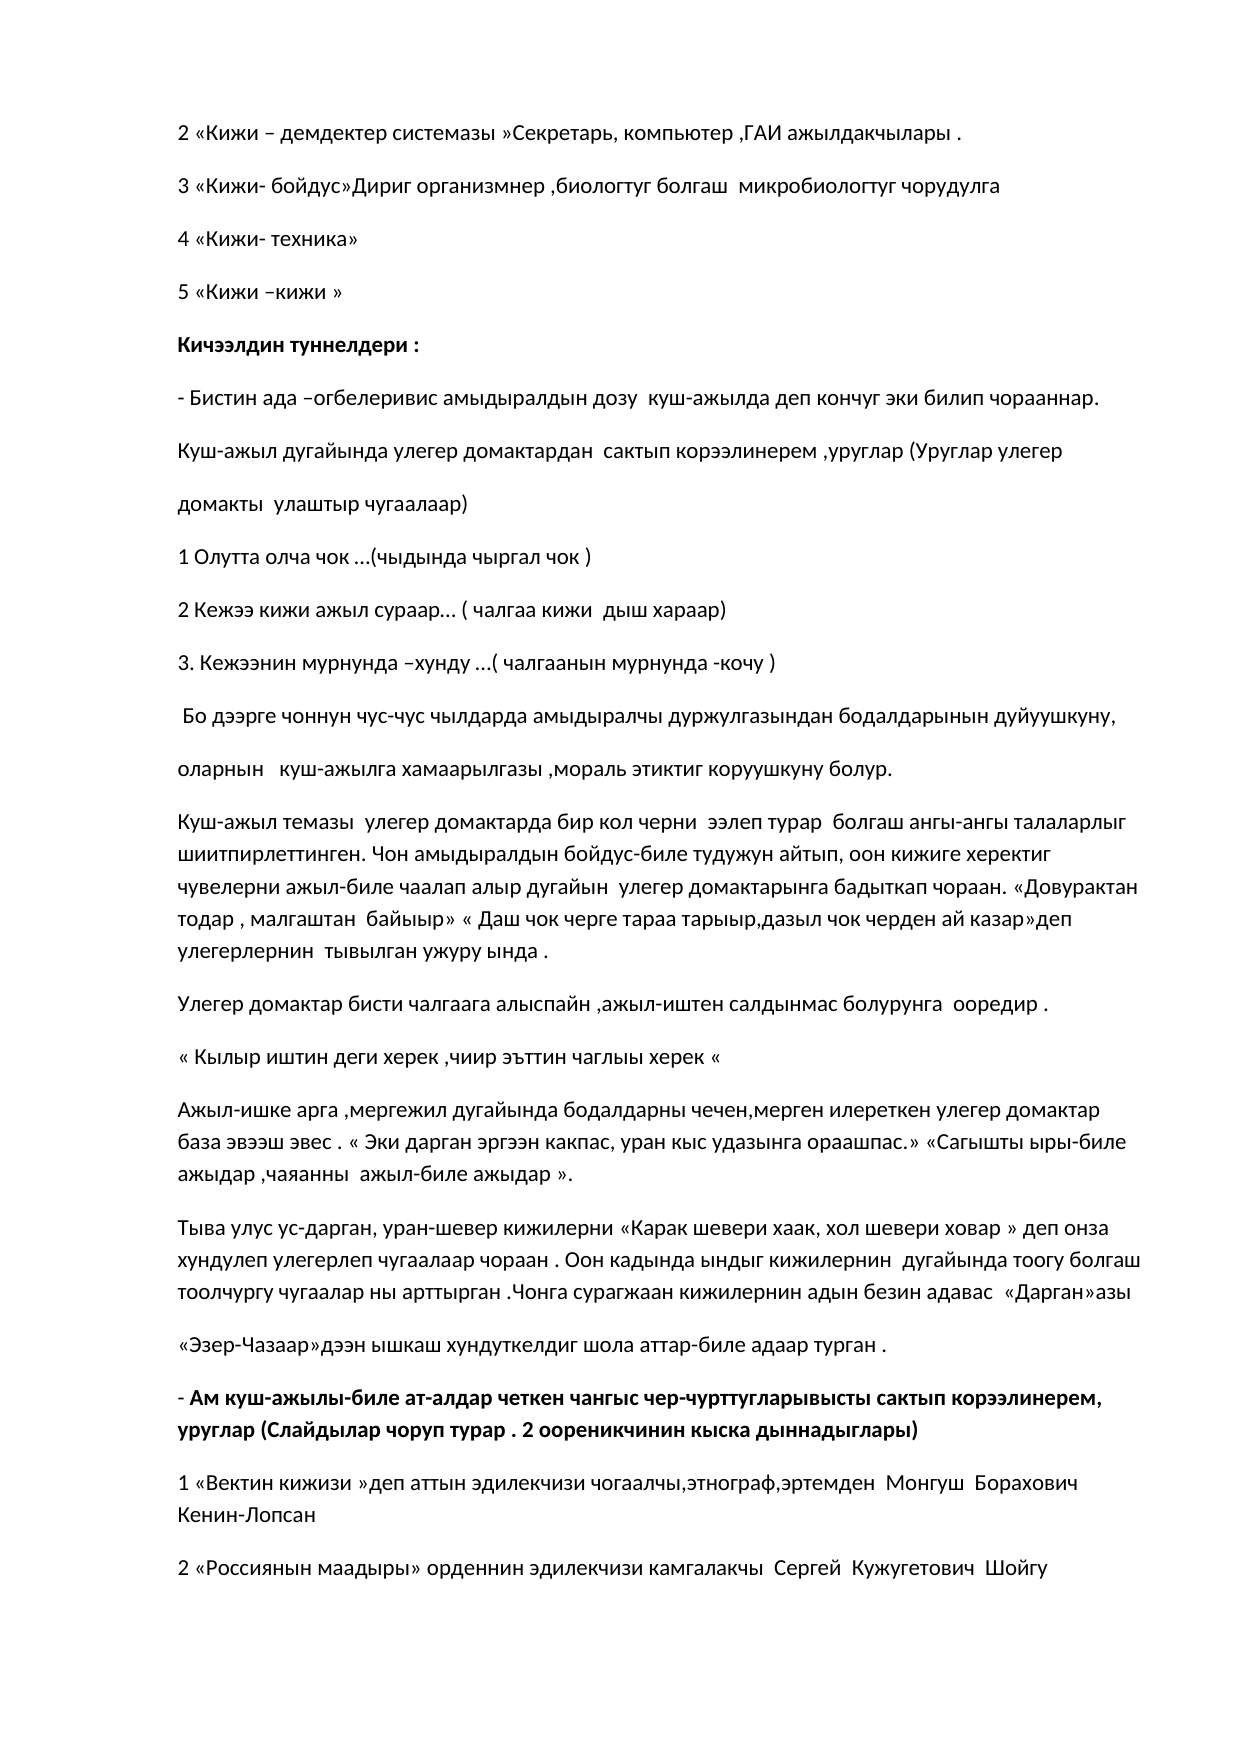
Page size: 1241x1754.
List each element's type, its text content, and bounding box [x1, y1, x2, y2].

text Куш-ажыл дугайында улегер домактардан сактып корээлинерем ,уруглар (Уруглар улегер [177, 436, 1152, 464]
text 3 «Кижи- бойдус»Дириг организмнер ,биологтуг болгаш микробиологтуг чорудулга [177, 171, 1152, 199]
text 2 «Кижи – демдектер системазы »Секретарь, компьютер ,ГАИ ажылдакчылары . [177, 118, 1152, 146]
text Куш-ажыл темазы улегер домактарда бир кол черни ээлеп турар болгаш ангы-ангы талаларлыг шиитпирлеттинген. Чон амыдыралдын бойдус-биле тудужун айтып, оон кижиге херектиг чувелерни ажыл-биле чаалап алыр дугайын улегер домактарынга бадыткап чораан. «Довурактан тодар , малгаштан байыыр» « Даш чок черге тараа тарыыр,дазыл чок черден ай казар»деп улегерлернин тывылган ужуру ында . [177, 807, 1152, 964]
text 4 «Кижи- техника» [177, 224, 1152, 252]
text 5 «Кижи –кижи » [177, 277, 1152, 305]
text 3. Кежээнин мурнунда –хунду …( чалгаанын мурнунда -кочу ) [177, 648, 1152, 676]
text Бо дээрге чоннун чус-чус чылдарда амыдыралчы дуржулгазындан бодалдарынын дуйуушкуну, [177, 701, 1152, 729]
text 2 «Россиянын маадыры» орденнин эдилекчизи камгалакчы Сергей Кужугетович Шойгу [177, 1553, 1152, 1581]
text - Бистин ада –огбелеривис амыдыралдын дозу куш-ажылда деп кончуг эки билип чорааннар. [177, 383, 1152, 411]
text 1 «Вектин кижизи »деп аттын эдилекчизи чогаалчы,этнограф,эртемден Монгуш Борахович Кенин-Лопсан [177, 1468, 1152, 1528]
text 1 Олутта олча чок …(чыдында чыргал чок ) [177, 542, 1152, 570]
text домакты улаштыр чугаалаар) [177, 489, 1152, 517]
text «Эзер-Чазаар»дээн ышкаш хундуткелдиг шола аттар-биле адаар турган . [177, 1330, 1152, 1358]
text - Ам куш-ажылы-биле ат-алдар четкен чангыс чер-чурттугларывысты сактып корээлинерем, уруглар (Слайдылар чоруп турар . 2 оореникчинин кыска дыннадыглары) [177, 1383, 1152, 1443]
text 2 Кежээ кижи ажыл сураар… ( чалгаа кижи дыш хараар) [177, 595, 1152, 623]
text « Кылыр иштин деги херек ,чиир эъттин чаглыы херек « [177, 1042, 1152, 1070]
text Кичээлдин туннелдери : [177, 330, 1152, 358]
text Ажыл-ишке арга ,мергежил дугайында бодалдарны чечен,мерген илереткен улегер домактар база эвээш эвес . « Эки дарган эргээн какпас, уран кыс удазынга ораашпас.» «Сагышты ыры-биле ажыдар ,чаяанны ажыл-биле ажыдар ». [177, 1095, 1152, 1188]
text оларнын куш-ажылга хамаарылгазы ,мораль этиктиг коруушкуну болур. [177, 754, 1152, 782]
text Улегер домактар бисти чалгаага алыспайн ,ажыл-иштен салдынмас болурунга ооредир . [177, 989, 1152, 1017]
text Тыва улус ус-дарган, уран-шевер кижилерни «Карак шевери хаак, хол шевери ховар » деп онза хундулеп улегерлеп чугаалаар чораан . Оон кадында ындыг кижилернин дугайында тоогу болгаш тоолчургу чугаалар ны арттырган .Чонга сурагжаан кижилернин адын безин адавас «Дарган»азы [177, 1213, 1152, 1305]
